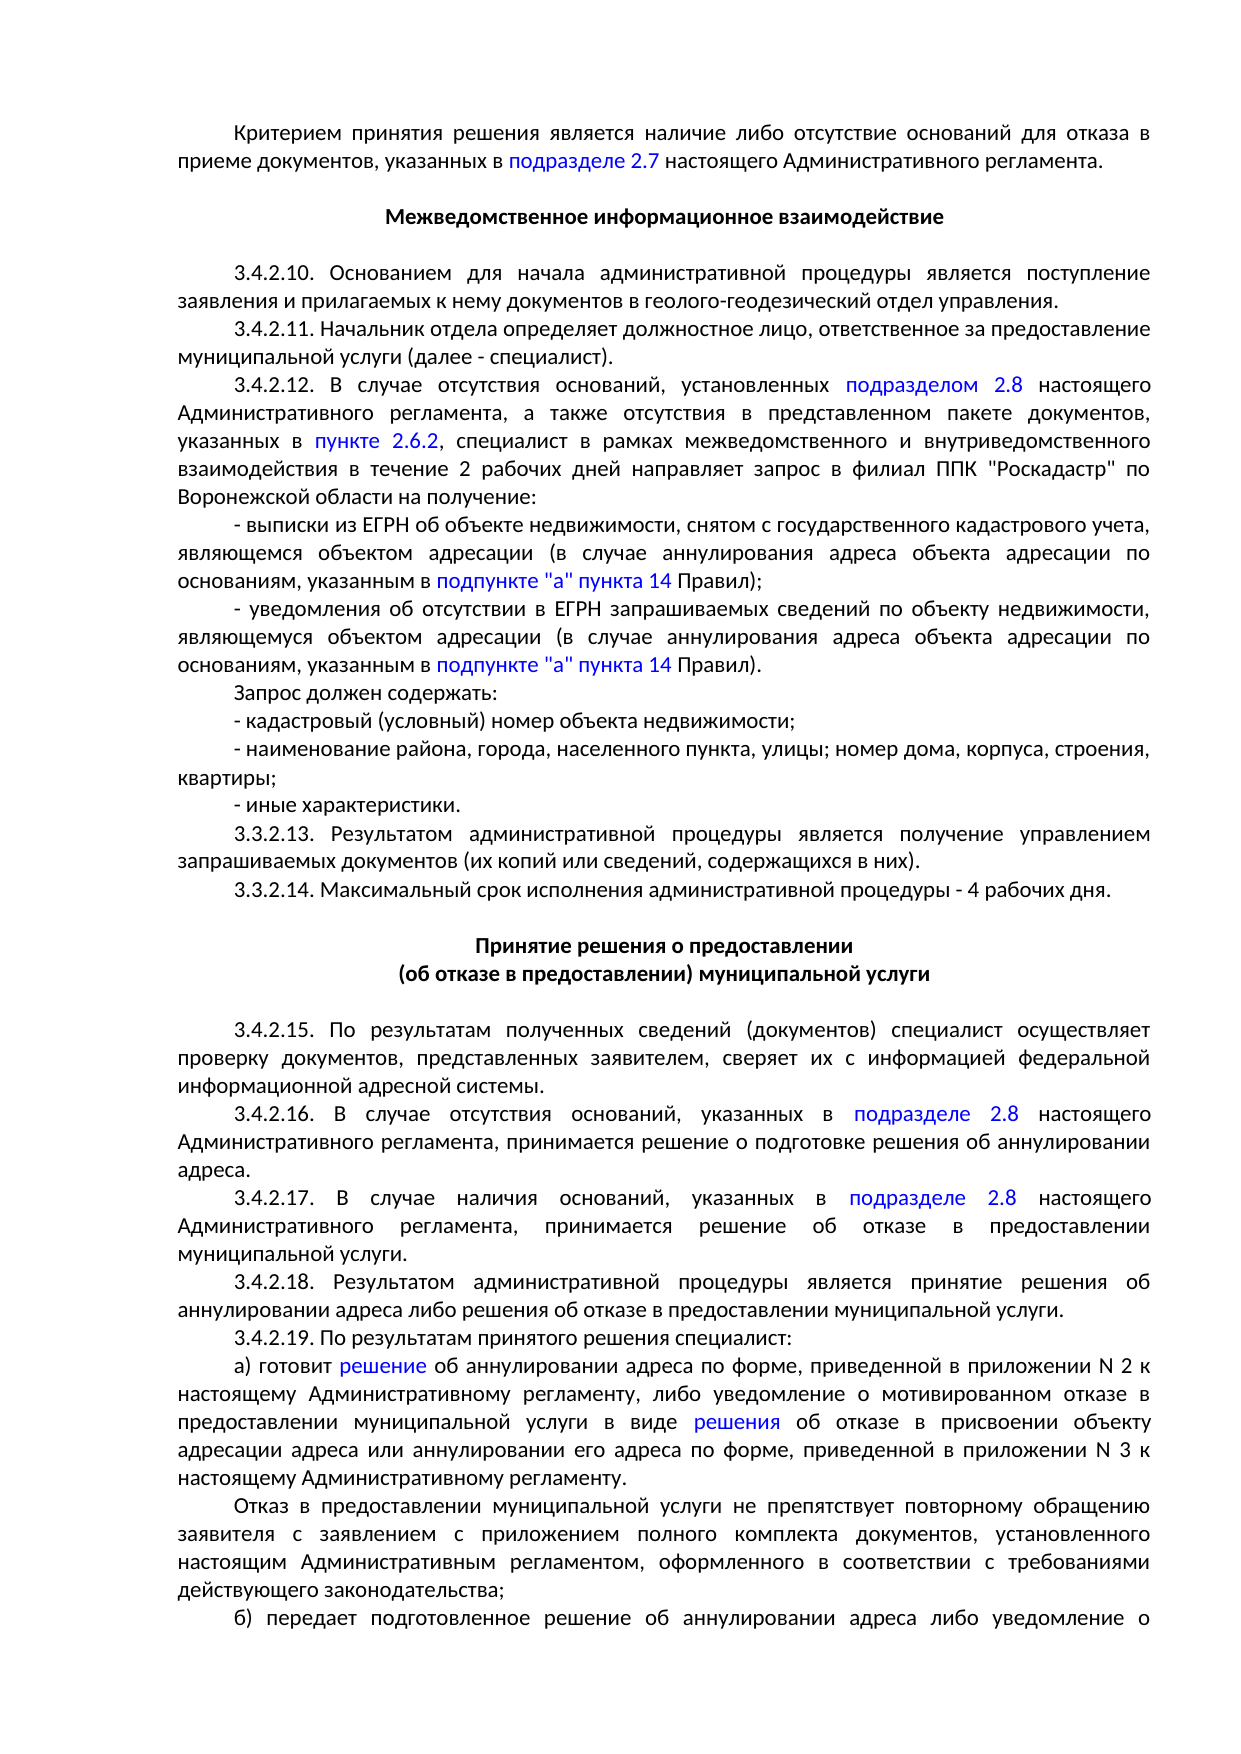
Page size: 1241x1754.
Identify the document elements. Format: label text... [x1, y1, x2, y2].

text 3.3.2.14. Максимальный срок исполнения административной процедуры - 4 рабочих дня. [177, 875, 1152, 903]
text 3.3.2.13. Результатом административной процедуры является получение управлением запрашиваемых документов (их копий или сведений, содержащихся в них). [177, 819, 1152, 875]
title (об отказе в предоставлении) муниципальной услуги [177, 959, 1152, 987]
text Критерием принятия решения является наличие либо отсутствие оснований для отказа в приеме документов, указанных в подразделе 2.7 настоящего Административного регламента. [177, 118, 1152, 174]
text 3.4.2.18. Результатом административной процедуры является принятие решения об аннулировании адреса либо решения об отказе в предоставлении муниципальной услуги. [177, 1267, 1152, 1323]
text а) готовит решение об аннулировании адреса по форме, приведенной в приложении N 2 к настоящему Административному регламенту, либо уведомление о мотивированном отказе в предоставлении муниципальной услуги в виде решения об отказе в присвоении объекту адресации адреса или аннулировании его адреса по форме, приведенной в приложении N 3 к настоящему Административному регламенту. [177, 1351, 1152, 1491]
text 3.4.2.19. По результатам принятого решения специалист: [177, 1323, 1152, 1351]
text Отказ в предоставлении муниципальной услуги не препятствует повторному обращению заявителя с заявлением с приложением полного комплекта документов, установленного настоящим Административным регламентом, оформленного в соответствии с требованиями действующего законодательства; [177, 1491, 1152, 1603]
text - иные характеристики. [177, 791, 1152, 819]
text 3.4.2.10. Основанием для начала административной процедуры является поступление заявления и прилагаемых к нему документов в геолого-геодезический отдел управления. [177, 258, 1152, 314]
title Принятие решения о предоставлении [177, 931, 1152, 959]
text - выписки из ЕГРН об объекте недвижимости, снятом с государственного кадастрового учета, являющемся объектом адресации (в случае аннулирования адреса объекта адресации по основаниям, указанным в подпункте "а" пункта 14 Правил); [177, 510, 1152, 594]
title Межведомственное информационное взаимодействие [177, 202, 1152, 230]
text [177, 1603, 1152, 1631]
text 3.4.2.11. Начальник отдела определяет должностное лицо, ответственное за предоставление муниципальной услуги (далее - специалист). [177, 314, 1152, 370]
text - уведомления об отсутствии в ЕГРН запрашиваемых сведений по объекту недвижимости, являющемуся объектом адресации (в случае аннулирования адреса объекта адресации по основаниям, указанным в подпункте "а" пункта 14 Правил). [177, 594, 1152, 678]
text 3.4.2.15. По результатам полученных сведений (документов) специалист осуществляет проверку документов, представленных заявителем, сверяет их с информацией федеральной информационной адресной системы. [177, 1015, 1152, 1099]
text Запрос должен содержать: [177, 678, 1152, 707]
text 3.4.2.12. В случае отсутствия оснований, установленных подразделом 2.8 настоящего Административного регламента, а также отсутствия в представленном пакете документов, указанных в пункте 2.6.2, специалист в рамках межведомственного и внутриведомственного взаимодействия в течение 2 рабочих дней направляет запрос в филиал ППК "Роскадастр" по Воронежской области на получение: [177, 370, 1152, 510]
text - наименование района, города, населенного пункта, улицы; номер дома, корпуса, строения, квартиры; [177, 734, 1152, 791]
text 3.4.2.16. В случае отсутствия оснований, указанных в подразделе 2.8 настоящего Административного регламента, принимается решение о подготовке решения об аннулировании адреса. [177, 1099, 1152, 1183]
text 3.4.2.17. В случае наличия оснований, указанных в подразделе 2.8 настоящего Административного регламента, принимается решение об отказе в предоставлении муниципальной услуги. [177, 1183, 1152, 1267]
text - кадастровый (условный) номер объекта недвижимости; [177, 707, 1152, 734]
